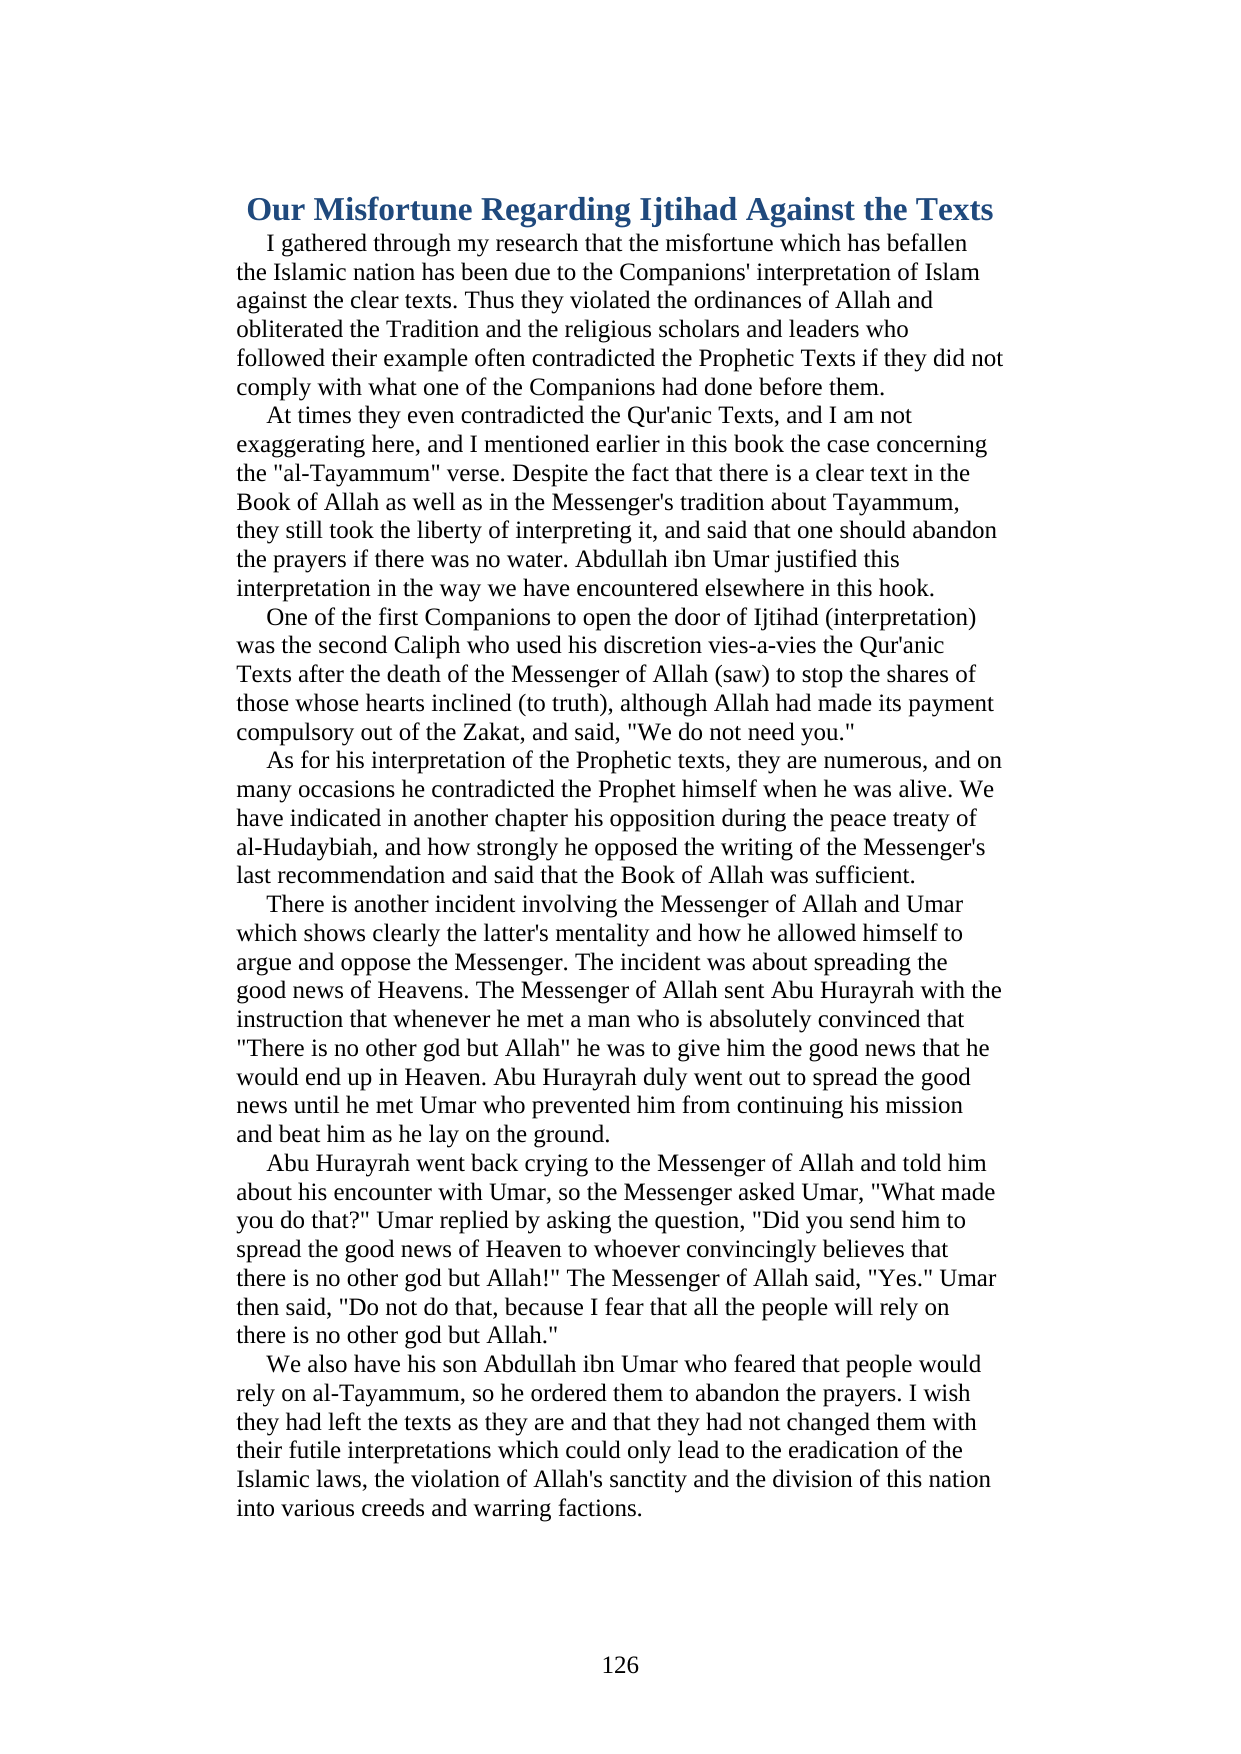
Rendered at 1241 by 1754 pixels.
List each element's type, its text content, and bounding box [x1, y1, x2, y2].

text I gathered through my research that the misfortune which has befallen the Islamic nation has been due to the Companions' interpretation of Islam against the clear texts. Thus they violated the ordinances of Allah and obliterated the Tradition and the religious scholars and leaders who followed their example often contradicted the Prophetic Texts if they did not comply with what one of the Companions had done before them. [236, 228, 1004, 401]
text There is another incident involving the Messenger of Allah and Umar which shows clearly the latter's mentality and how he allowed himself to argue and oppose the Messenger. The incident was about spreading the good news of Heavens. The Messenger of Allah sent Abu Hurayrah with the instruction that whenever he met a man who is absolutely convinced that "There is no other god but Allah" he was to give him the good news that he would end up in Heaven. Abu Hurayrah duly went out to spread the good news until he met Umar who prevented him from continuing his mission and beat him as he lay on the ground. [236, 889, 1004, 1148]
text At times they even contradicted the Qur'anic Texts, and I am not exaggerating here, and I mentioned earlier in this book the case concerning the "al-Tayammum" verse. Despite the fact that there is a clear text in the Book of Allah as well as in the Messenger's tradition about Tayammum, they still took the liberty of interpreting it, and said that one should abandon the prayers if there was no water. Abdullah ibn Umar justified this interpretation in the way we have encountered elsewhere in this hook. [236, 401, 1004, 602]
text Abu Hurayrah went back crying to the Messenger of Allah and told him about his encounter with Umar, so the Messenger asked Umar, "What made you do that?" Umar replied by asking the question, "Did you send him to spread the good news of Heaven to whoever convincingly believes that there is no other god but Allah!" The Messenger of Allah said, "Yes." Umar then said, "Do not do that, because I fear that all the people will rely on there is no other god but Allah." [236, 1148, 1004, 1349]
text One of the first Companions to open the door of Ijtihad (interpretation) was the second Caliph who used his discretion vies-a-vies the Qur'anic Texts after the death of the Messenger of Allah (saw) to stop the shares of those whose hearts inclined (to truth), although Allah had made its payment compulsory out of the Zakat, and said, "We do not need you." [236, 602, 1004, 746]
subtitle Our Misfortune Regarding Ijtihad Against the Texts [236, 190, 1004, 228]
text We also have his son Abdullah ibn Umar who feared that people would rely on al-Tayammum, so he ordered them to abandon the prayers. I wish they had left the texts as they are and that they had not changed them with their futile interpretations which could only lead to the eradication of the Islamic laws, the violation of Allah's sanctity and the division of this nation into various creeds and warring factions. [236, 1349, 1004, 1522]
text As for his interpretation of the Prophetic texts, they are numerous, and on many occasions he contradicted the Prophet himself when he was alive. We have indicated in another chapter his opposition during the peace treaty of al-Hudaybiah, and how strongly he opposed the writing of the Messenger's last recommendation and said that the Book of Allah was sufficient. [236, 746, 1004, 889]
